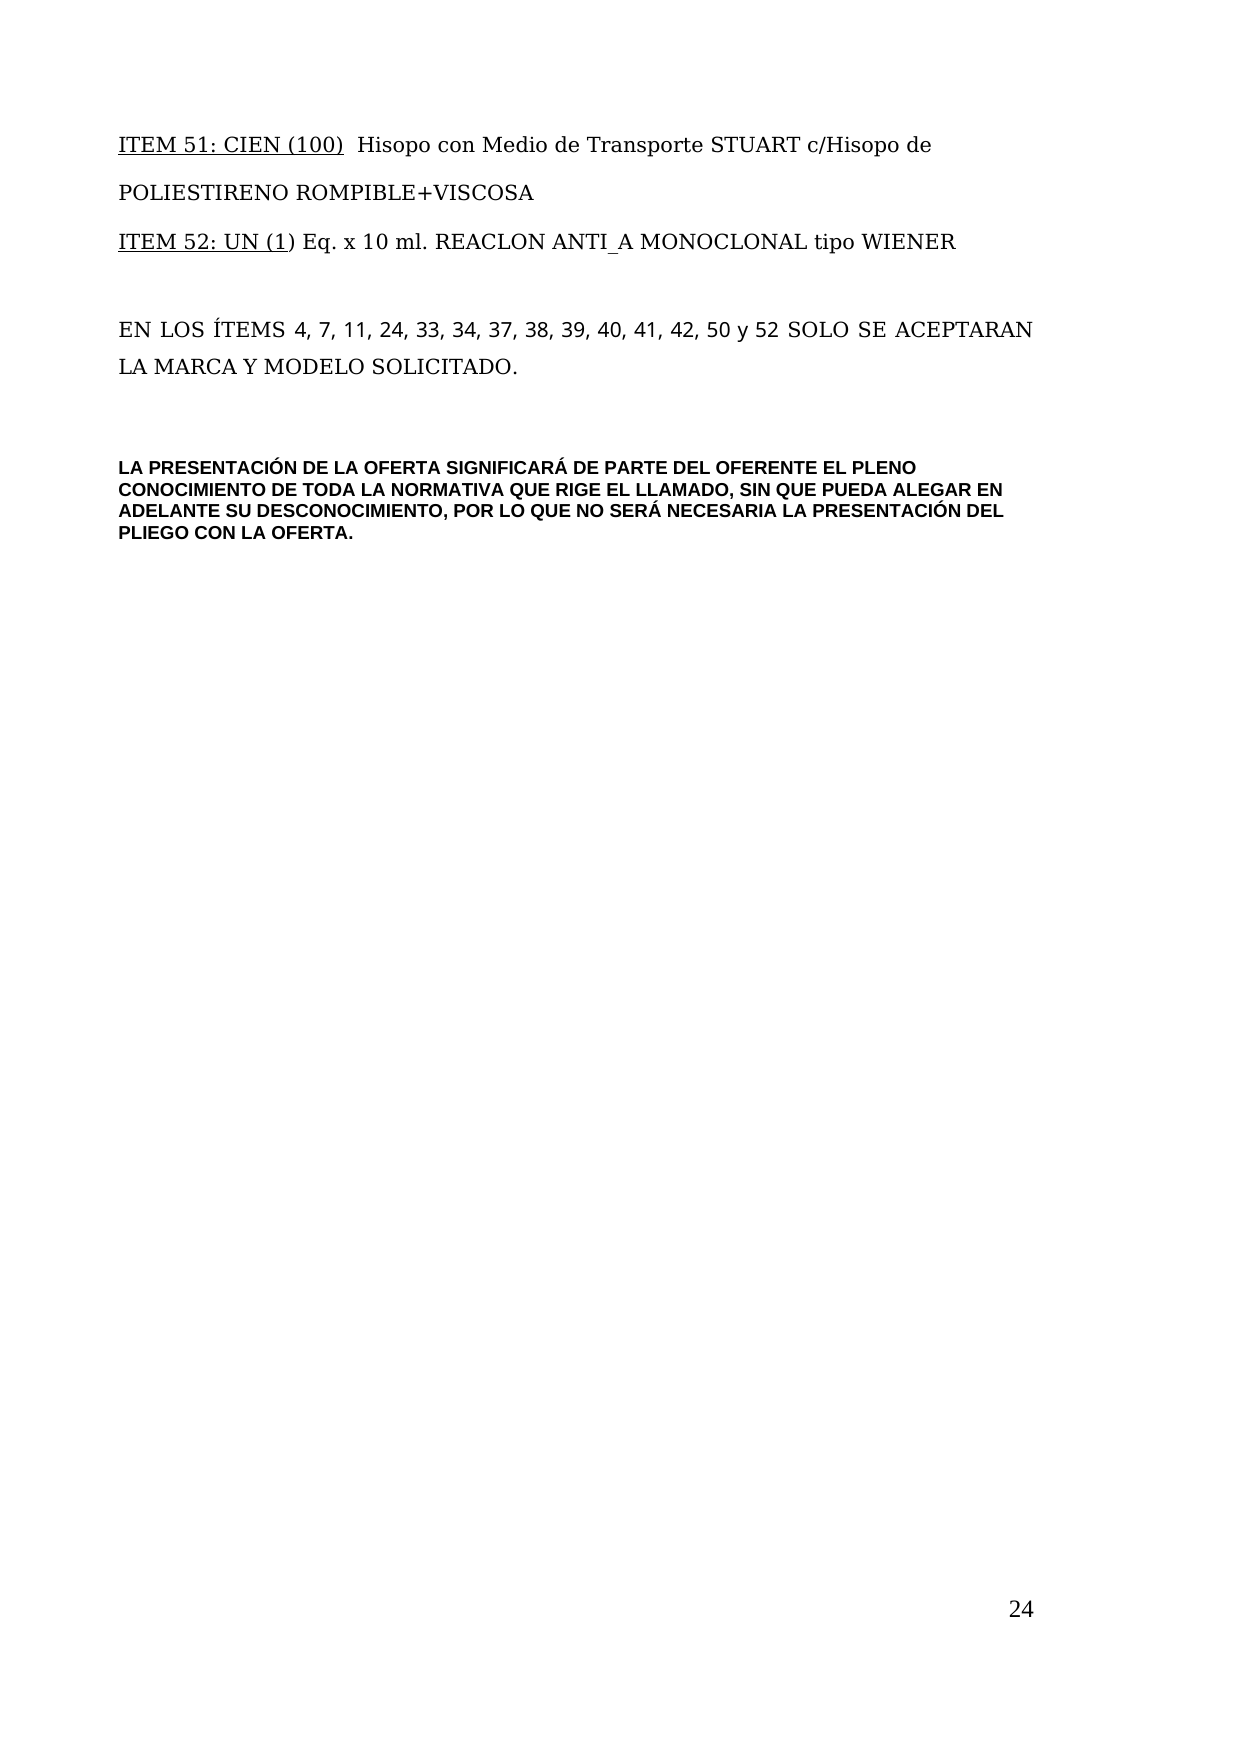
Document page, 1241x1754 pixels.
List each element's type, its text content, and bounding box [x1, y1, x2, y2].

text ITEM 51: CIEN (100) Hisopo con Medio de Transporte STUART c/Hisopo de POLIESTIRENO ROMPIBLE+VISCOSA [118, 133, 1033, 206]
text ITEM 52: UN (1) Eq. x 10 ml. REACLON ANTI_A MONOCLONAL tipo WIENER [118, 230, 1033, 254]
text EN LOS ÍTEMS 4, 7, 11, 24, 33, 34, 37, 38, 39, 40, 41, 42, 50 y 52 SOLO SE ACEPTARAN LA MARCA Y MODELO SOLICITADO. [118, 315, 1033, 380]
text LA PRESENTACIÓN DE LA OFERTA SIGNIFICARÁ DE PARTE DEL OFERENTE EL PLENO CONOCIMIENTO DE TODA LA NORMATIVA QUE RIGE EL LLAMADO, SIN QUE PUEDA ALEGAR EN ADELANTE SU DESCONOCIMIENTO, POR LO QUE NO SERÁ NECESARIA LA PRESENTACIÓN DEL PLIEGO CON LA OFERTA. [118, 457, 1033, 543]
